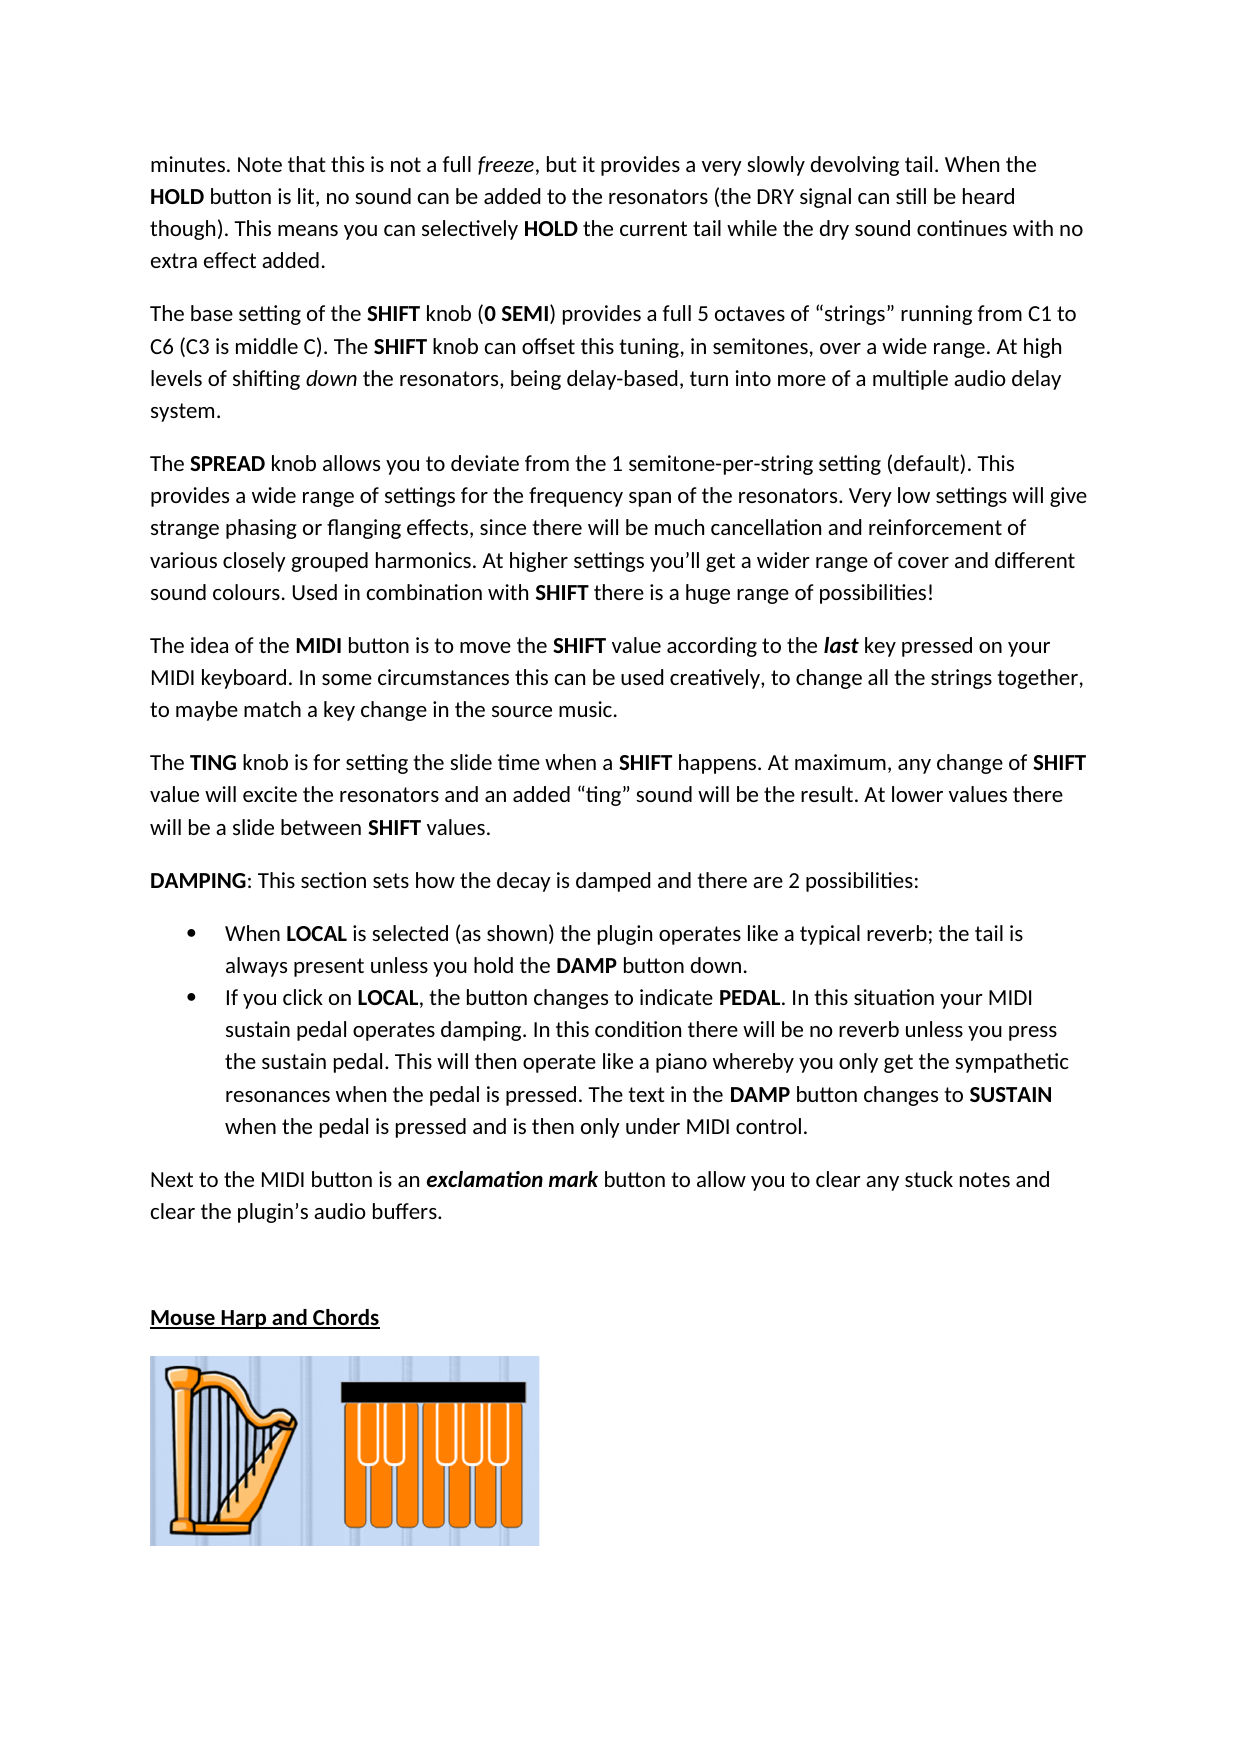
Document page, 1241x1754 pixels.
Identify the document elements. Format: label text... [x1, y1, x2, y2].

text The idea of the MIDI button is to move the SHIFT value according to the last key pressed on your MIDI keyboard. In some circumstances this can be used creatively, to change all the strings together, to maybe match a key change in the source music. [150, 631, 1090, 723]
text DAMPING: This section sets how the decay is damped and there are 2 possibilities: [150, 866, 1090, 894]
text The SPREAD knob allows you to deviate from the 1 semitone-per-string setting (default). This provides a wide range of settings for the frequency span of the resonators. Very low settings will give strange phasing or flanging effects, since there will be much cancellation and reinforcement of various closely grouped harmonics. At higher settings you’ll get a wider range of cover and different sound colours. Used in combination with SHIFT there is a huge range of possibilities! [150, 449, 1090, 606]
text Mouse Harp and Chords [150, 1303, 1090, 1331]
list When LOCAL is selected (as shown) the plugin operates like a typical reverb; the tail is always present unless you hold the DAMP button down. [187, 919, 1090, 979]
text Next to the MIDI button is an exclamation mark button to allow you to clear any stuck notes and clear the plugin’s audio buffers. [150, 1165, 1090, 1225]
text The base setting of the SHIFT knob (0 SEMI) provides a full 5 octaves of “strings” running from C1 to C6 (C3 is middle C). The SHIFT knob can offset this tuning, in semitones, over a wide range. At high levels of shifting down the resonators, being delay-based, turn into more of a multiple audio delay system. [150, 299, 1090, 424]
picture [150, 1356, 540, 1546]
list If you click on LOCAL, the button changes to indicate PEDAL. In this situation your MIDI sustain pedal operates damping. In this condition there will be no reverb unless you press the sustain pedal. This will then operate like a piano whereby you only get the sympathetic resonances when the pedal is pressed. The text in the DAMP button changes to SUSTAIN when the pedal is pressed and is then only under MIDI control. [187, 983, 1090, 1140]
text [150, 150, 1090, 274]
text The TING knob is for setting the slide time when a SHIFT happens. At maximum, any change of SHIFT value will excite the resonators and an added “ting” sound will be the result. At lower values there will be a slide between SHIFT values. [150, 748, 1090, 841]
